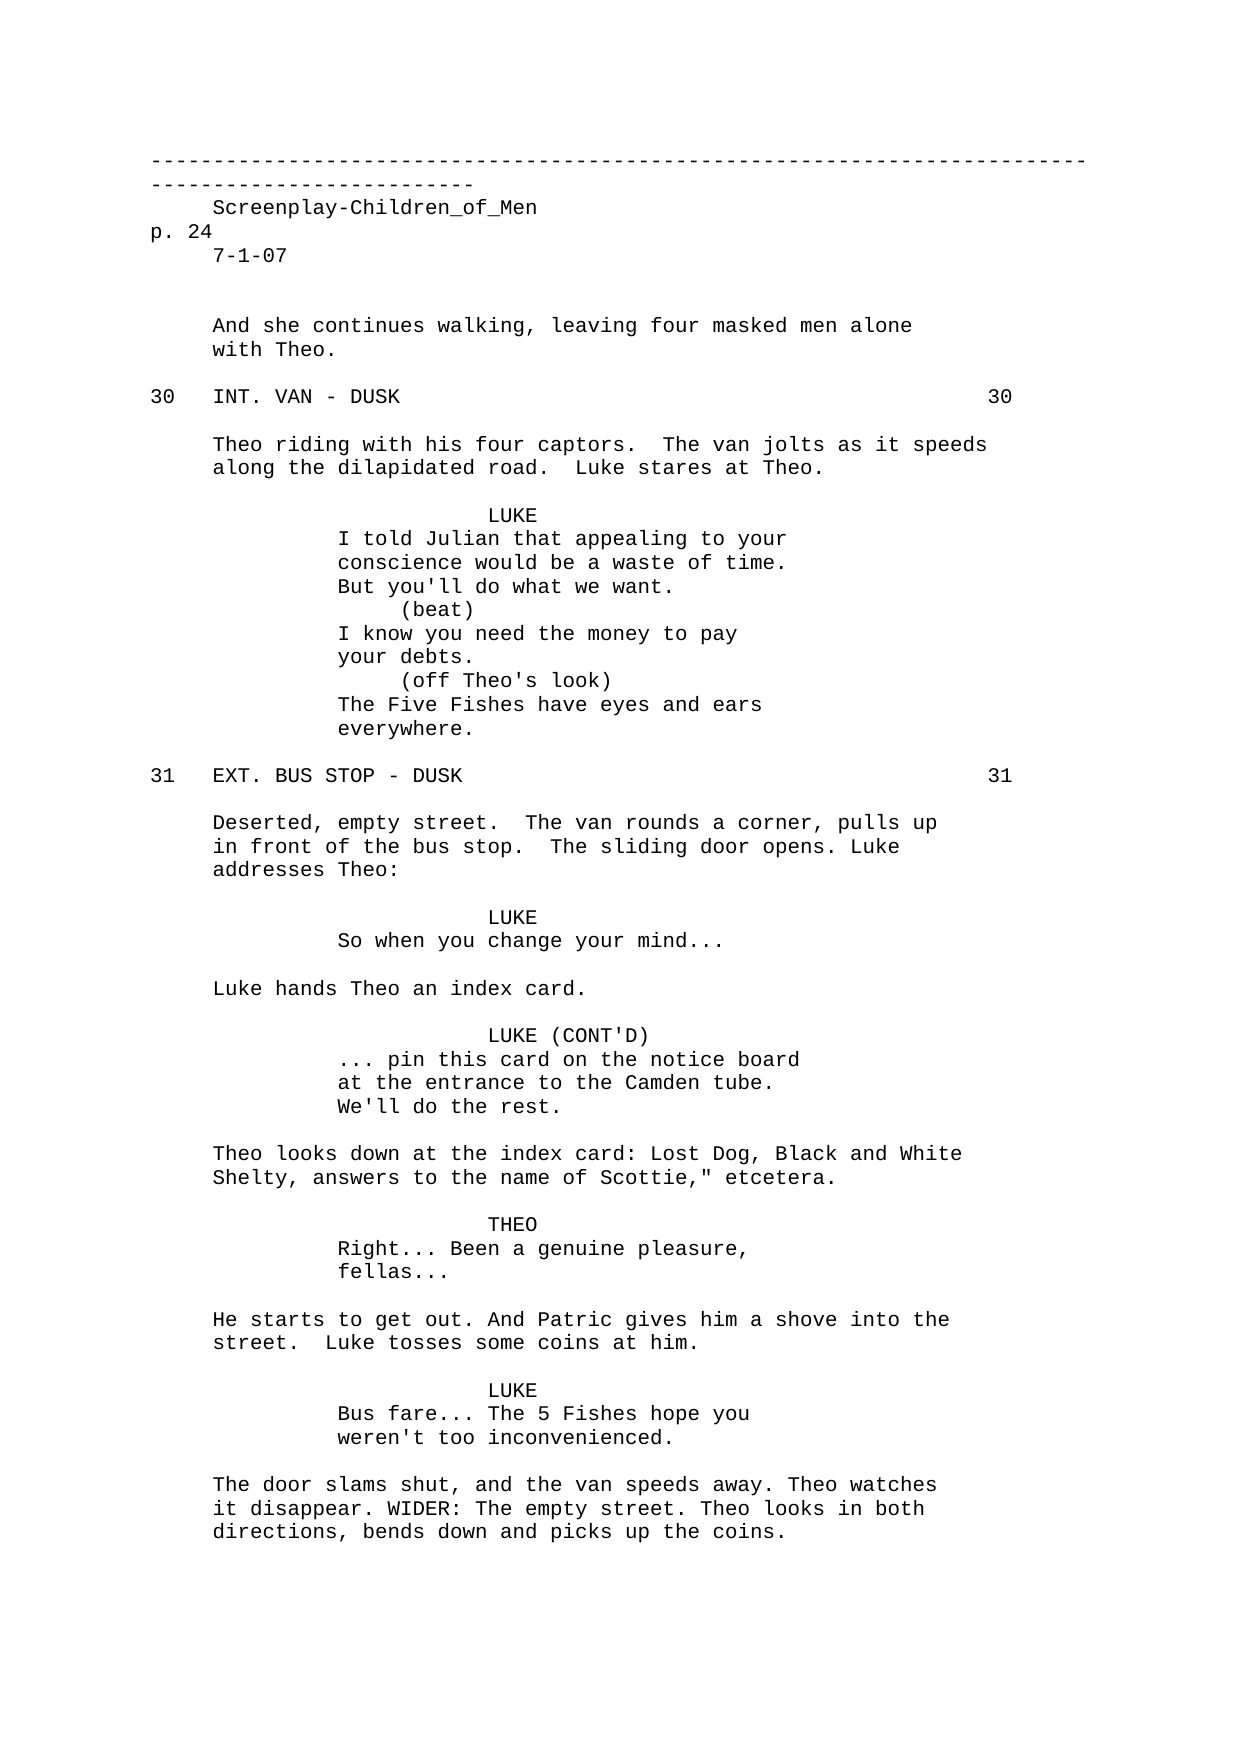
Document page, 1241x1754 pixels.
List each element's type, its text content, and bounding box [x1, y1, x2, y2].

text 30 INT. VAN - DUSK 30 [150, 386, 1090, 410]
text The Five Fishes have eyes and ears [150, 694, 1090, 717]
text THEO [150, 1214, 1090, 1238]
text He starts to get out. And Patric gives him a shove into the [150, 1309, 1090, 1332]
text Screenplay-Children_of_Men p. 24 [150, 197, 1090, 244]
text your debts. [150, 647, 1090, 670]
text street. Luke tosses some coins at him. [150, 1332, 1090, 1356]
text Theo looks down at the index card: Lost Dog, Black and White [150, 1143, 1090, 1167]
text addresses Theo: [150, 859, 1090, 883]
text LUKE [150, 505, 1090, 528]
text LUKE [150, 1379, 1090, 1403]
text And she continues walking, leaving four masked men alone [150, 316, 1090, 339]
text fellas... [150, 1261, 1090, 1285]
text conscience would be a waste of time. [150, 552, 1090, 576]
text with Theo. [150, 339, 1090, 363]
text LUKE [150, 907, 1090, 930]
text Luke hands Theo an index card. [150, 978, 1090, 1001]
text (beat) [150, 599, 1090, 623]
text Deserted, empty street. The van rounds a corner, pulls up [150, 812, 1090, 836]
text 7-1-07 [150, 244, 1090, 268]
text We'll do the rest. [150, 1096, 1090, 1119]
text But you'll do what we want. [150, 576, 1090, 599]
text in front of the bus stop. The sliding door opens. Luke [150, 836, 1090, 859]
text ----------------------------------------------------------------------------------------------------- [150, 150, 1090, 197]
text So when you change your mind... [150, 930, 1090, 954]
text Shelty, answers to the name of Scottie," etcetera. [150, 1167, 1090, 1190]
text along the dilapidated road. Luke stares at Theo. [150, 457, 1090, 481]
text (off Theo's look) [150, 670, 1090, 694]
text directions, bends down and picks up the coins. [150, 1521, 1090, 1545]
text at the entrance to the Camden tube. [150, 1072, 1090, 1096]
text Bus fare... The 5 Fishes hope you [150, 1403, 1090, 1427]
text everywhere. [150, 717, 1090, 741]
text 31 EXT. BUS STOP - DUSK 31 [150, 765, 1090, 788]
text I know you need the money to pay [150, 623, 1090, 647]
text LUKE (CONT'D) [150, 1025, 1090, 1048]
text weren't too inconvenienced. [150, 1427, 1090, 1451]
text ... pin this card on the notice board [150, 1048, 1090, 1072]
text I told Julian that appealing to your [150, 528, 1090, 552]
text The door slams shut, and the van speeds away. Theo watches [150, 1474, 1090, 1498]
text Right... Been a genuine pleasure, [150, 1238, 1090, 1261]
text Theo riding with his four captors. The van jolts as it speeds [150, 434, 1090, 457]
text it disappear. WIDER: The empty street. Theo looks in both [150, 1498, 1090, 1521]
